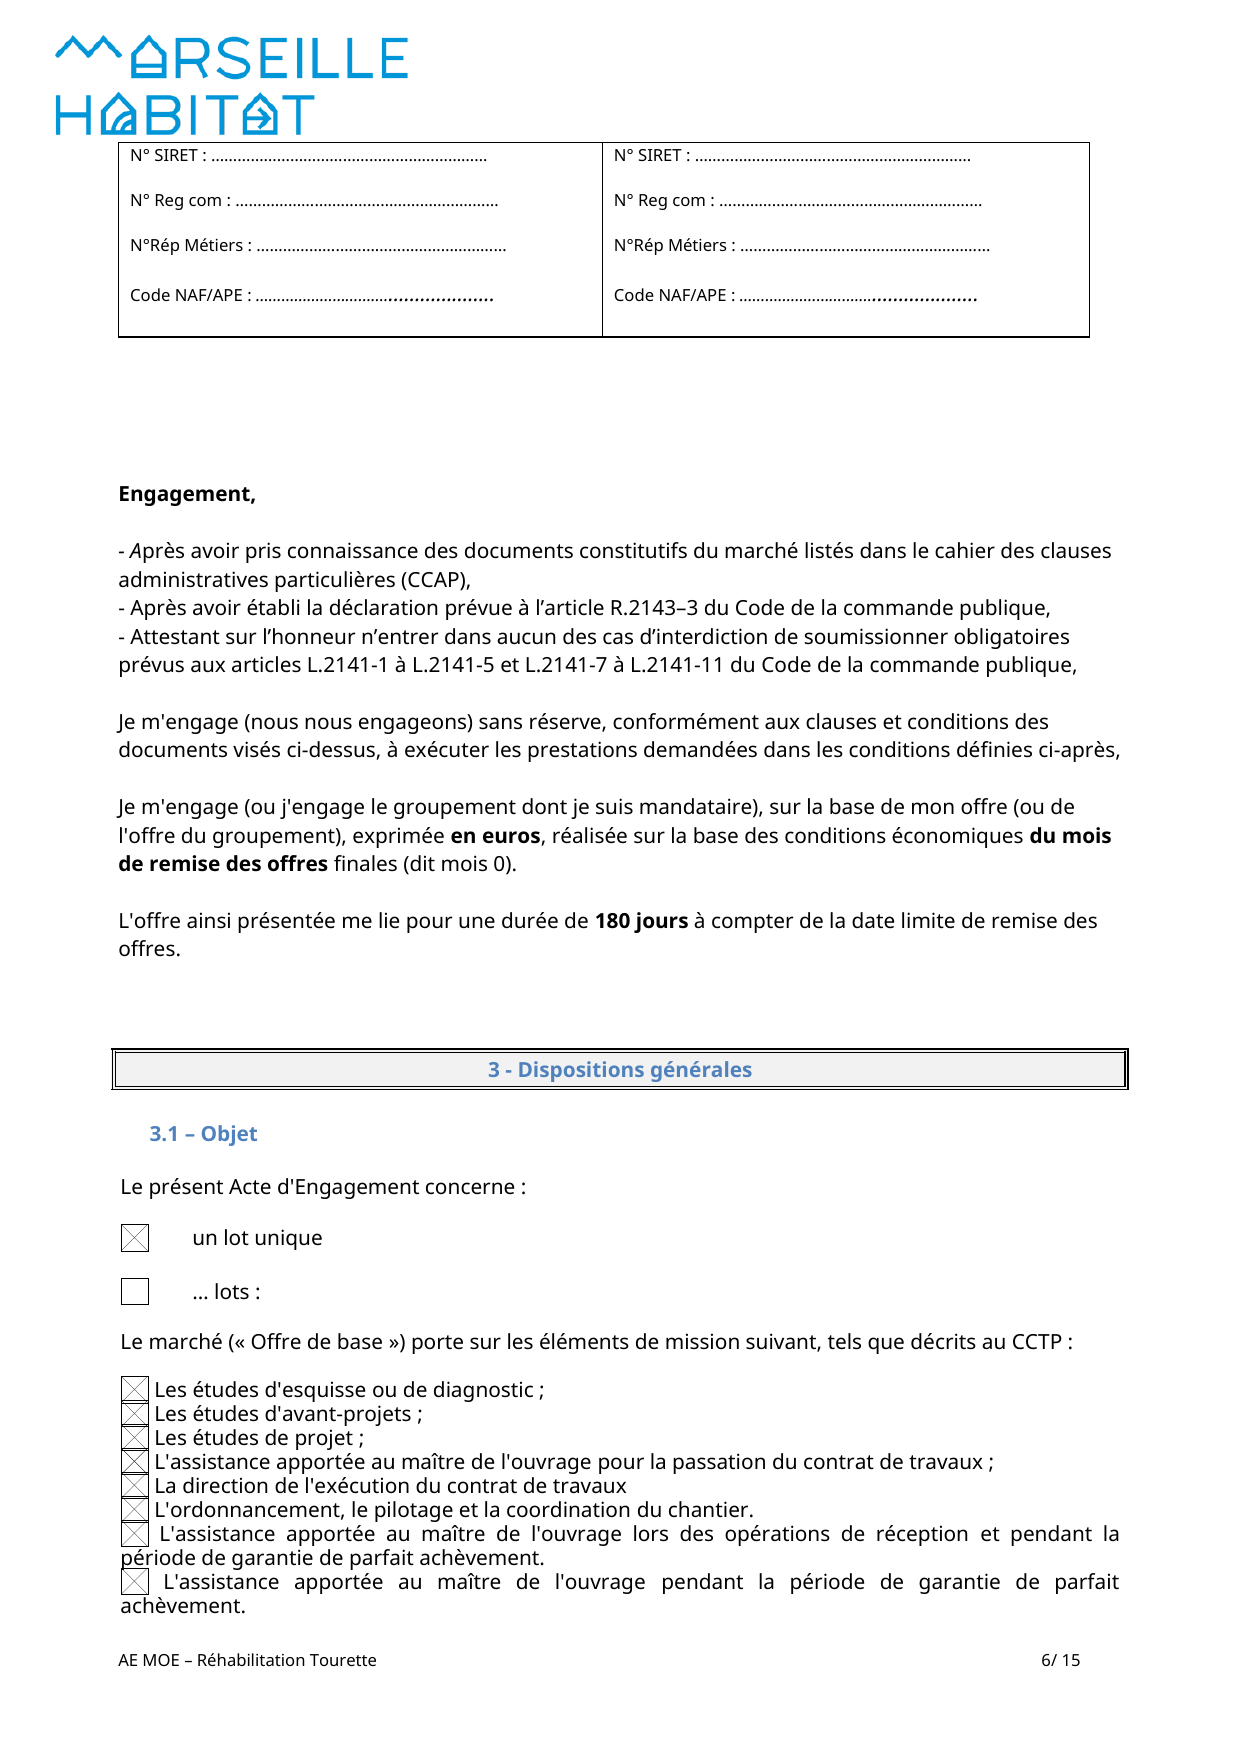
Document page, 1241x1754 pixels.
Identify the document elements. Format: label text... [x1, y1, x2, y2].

text Le présent Acte d'Engagement concerne : [120, 1176, 1120, 1199]
text La direction de l'exécution du contrat de travaux [149, 1474, 1120, 1498]
text … lots : [120, 1277, 1120, 1305]
subtitle 3.1 – Objet [149, 1119, 1120, 1147]
picture [41, 25, 415, 142]
text - Attestant sur l’honneur n’entrer dans aucun des cas d’interdiction de soumissionner obligatoires prévus aux articles L.2141-1 à L.2141-5 et L.2141-7 à L.2141-11 du Code de la commande publique, [118, 622, 1122, 679]
text - Après avoir établi la déclaration prévue à l’article R.2143–3 du Code de la commande publique, [118, 593, 1122, 622]
text L'assistance apportée au maître de l'ouvrage lors des opérations de réception et pendant la période de garantie de parfait achèvement. [120, 1522, 1120, 1570]
text Je m'engage (ou j'engage le groupement dont je suis mandataire), sur la base de mon offre (ou de l'offre du groupement), exprimée en euros, réalisée sur la base des conditions économiques du mois de remise des offres finales (dit mois 0). [118, 792, 1122, 878]
text Je m'engage (nous nous engageons) sans réserve, conformément aux clauses et conditions des documents visés ci-dessus, à exécuter les prestations demandées dans les conditions définies ci-après, [118, 707, 1122, 764]
text L'assistance apportée au maître de l'ouvrage pendant la période de garantie de parfait achèvement. [120, 1570, 1120, 1618]
text Les études d'esquisse ou de diagnostic ; [149, 1378, 1120, 1402]
text L'assistance apportée au maître de l'ouvrage pour la passation du contrat de travaux ; [149, 1450, 1120, 1474]
text L'offre ainsi présentée me lie pour une durée de 180 jours à compter de la date limite de remise des offres. [118, 906, 1122, 963]
text Le marché (« Offre de base ») porte sur les éléments de mission suivant, tels que décrits au CCTP : [120, 1330, 1120, 1354]
text L'ordonnancement, le pilotage et la coordination du chantier. [149, 1498, 1120, 1522]
text Les études d'avant-projets ; [149, 1402, 1120, 1426]
text un lot unique [120, 1223, 1120, 1252]
text - Après avoir pris connaissance des documents constitutifs du marché listés dans le cahier des clauses administratives particulières (CCAP), [118, 536, 1122, 593]
text Engagement, [118, 479, 1122, 508]
text Les études de projet ; [149, 1426, 1120, 1450]
